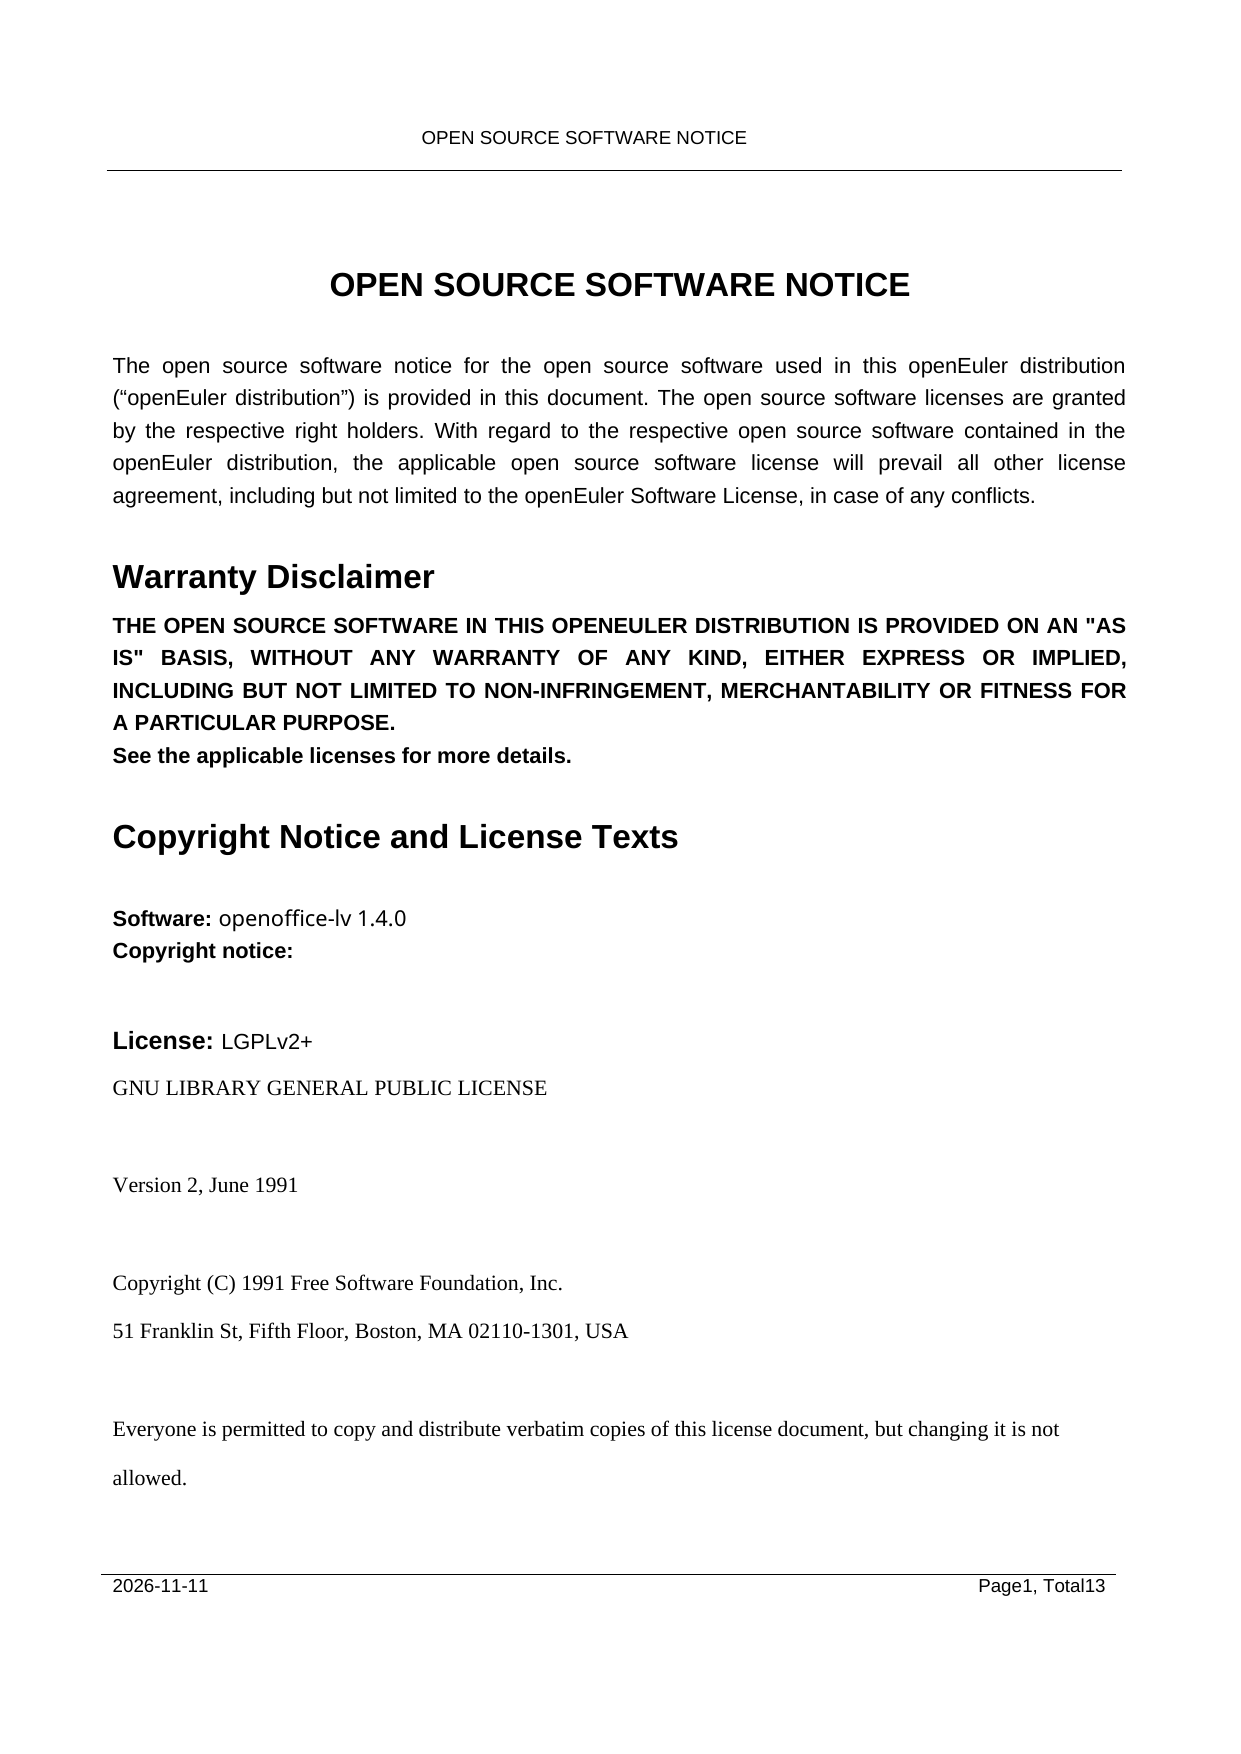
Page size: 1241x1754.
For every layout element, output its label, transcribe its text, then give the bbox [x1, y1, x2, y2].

text Warranty Disclaimer [112, 544, 1128, 609]
text Copyright Notice and License Texts [112, 804, 1128, 869]
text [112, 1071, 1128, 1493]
text THE OPEN SOURCE SOFTWARE IN THIS OPENEULER DISTRIBUTION IS PROVIDED ON AN "AS IS" BASIS, WITHOUT ANY WARRANTY OF ANY KIND, EITHER EXPRESS OR IMPLIED, INCLUDING BUT NOT LIMITED TO NON-INFRINGEMENT, MERCHANTABILITY OR FITNESS FOR A PARTICULAR PURPOSE. See the applicable licenses for more details. [112, 609, 1128, 771]
text Copyright notice: [112, 934, 1128, 966]
text Software: openoffice-lv 1.4.0 [112, 901, 1128, 934]
text The open source software notice for the open source software used in this openEuler distribution (“openEuler distribution”) is provided in this document. The open source software licenses are granted by the respective right holders. With regard to the respective open source software contained in the openEuler distribution, the applicable open source software license will prevail all other license agreement, including but not limited to the openEuler Software License, in case of any conflicts. [112, 349, 1128, 511]
text License: LGPLv2+ [112, 1024, 1128, 1057]
text OPEN SOURCE SOFTWARE NOTICE [112, 251, 1128, 316]
